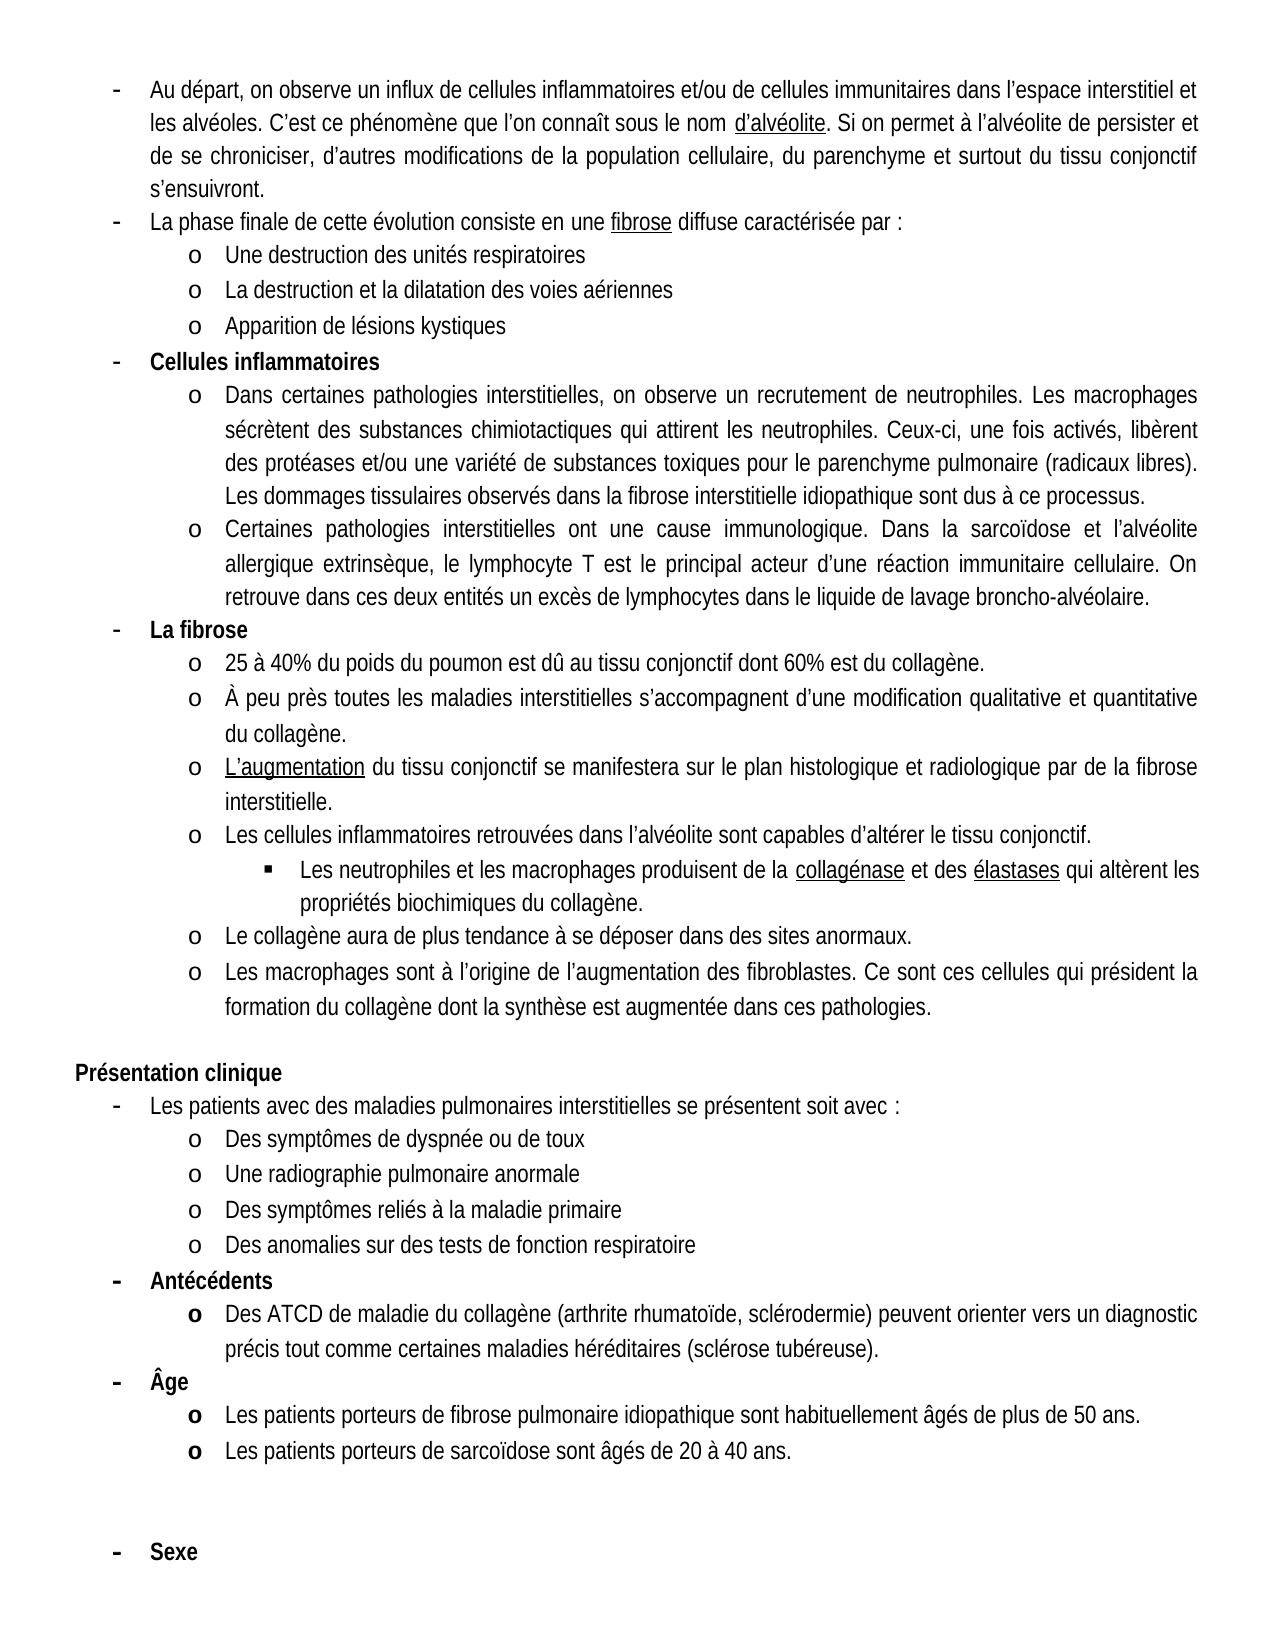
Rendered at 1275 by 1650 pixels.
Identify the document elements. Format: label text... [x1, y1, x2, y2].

list Les patients porteurs de sarcoïdose sont âgés de 20 à 40 ans. [187, 1436, 1200, 1467]
list Les patients avec des maladies pulmonaires interstitielles se présentent soit avec : [112, 1091, 1200, 1119]
list Le collagène aura de plus tendance à se déposer dans des sites anormaux. [187, 921, 1200, 952]
list À peu près toutes les maladies interstitielles s’accompagnent d’une modification qualitative et quantitative du collagène. [187, 683, 1200, 747]
list Au départ, on observe un influx de cellules inflammatoires et/ou de cellules immunitaires dans l’espace interstitiel et les alvéoles. C’est ce phénomène que l’on connaît sous le nom d’alvéolite. Si on permet à l’alvéolite de persister et de se chroniciser, d’autres modifications de la population cellulaire, du parenchyme et surtout du tissu conjonctif s’ensuivront. [112, 75, 1200, 203]
list Âge [112, 1367, 1200, 1396]
list Des symptômes reliés à la maladie primaire [187, 1195, 1200, 1226]
list Apparition de lésions kystiques [187, 311, 1200, 342]
list Des ATCD de maladie du collagène (arthrite rhumatoïde, sclérodermie) peuvent orienter vers un diagnostic précis tout comme certaines maladies héréditaires (sclérose tubéreuse). [187, 1299, 1200, 1363]
list Les cellules inflammatoires retrouvées dans l’alvéolite sont capables d’altérer le tissu conjonctif. [187, 819, 1200, 851]
list Dans certaines pathologies interstitielles, on observe un recrutement de neutrophiles. Les macrophages sécrètent des substances chimiotactiques qui attirent les neutrophiles. Ceux-ci, une fois activés, libèrent des protéases et/ou une variété de substances toxiques pour le parenchyme pulmonaire (radicaux libres). Les dommages tissulaires observés dans la fibrose interstitielle idiopathique sont dus à ce processus. [187, 380, 1200, 509]
list Cellules inflammatoires [112, 347, 1200, 375]
list Les macrophages sont à l’origine de l’augmentation des fibroblastes. Ce sont ces cellules qui président la formation du collagène dont la synthèse est augmentée dans ces pathologies. [187, 957, 1200, 1021]
list Des symptômes de dyspnée ou de toux [187, 1124, 1200, 1155]
list Une destruction des unités respiratoires [187, 240, 1200, 271]
list Des anomalies sur des tests de fonction respiratoire [187, 1230, 1200, 1261]
list 25 à 40% du poids du poumon est dû au tissu conjonctif dont 60% est du collagène. [187, 648, 1200, 679]
text Présentation clinique [75, 1058, 1200, 1086]
list Sexe [112, 1537, 1200, 1566]
list La phase finale de cette évolution consiste en une fibrose diffuse caractérisée par : [112, 207, 1200, 236]
list Certaines pathologies interstitielles ont une cause immunologique. Dans la sarcoïdose et l’alvéolite allergique extrinsèque, le lymphocyte T est le principal acteur d’une réaction immunitaire cellulaire. On retrouve dans ces deux entités un excès de lymphocytes dans le liquide de lavage broncho-alvéolaire. [187, 514, 1200, 610]
list Une radiographie pulmonaire anormale [187, 1159, 1200, 1190]
list Les patients porteurs de fibrose pulmonaire idiopathique sont habituellement âgés de plus de 50 ans. [187, 1400, 1200, 1431]
list L’augmentation du tissu conjonctif se manifestera sur le plan histologique et radiologique par de la fibrose interstitielle. [187, 751, 1200, 815]
list La destruction et la dilatation des voies aériennes [187, 276, 1200, 306]
list Antécédents [112, 1266, 1200, 1295]
list La fibrose [112, 615, 1200, 643]
list Les neutrophiles et les macrophages produisent de la collagénase et des élastases qui altèrent les propriétés biochimiques du collagène. [262, 855, 1200, 917]
